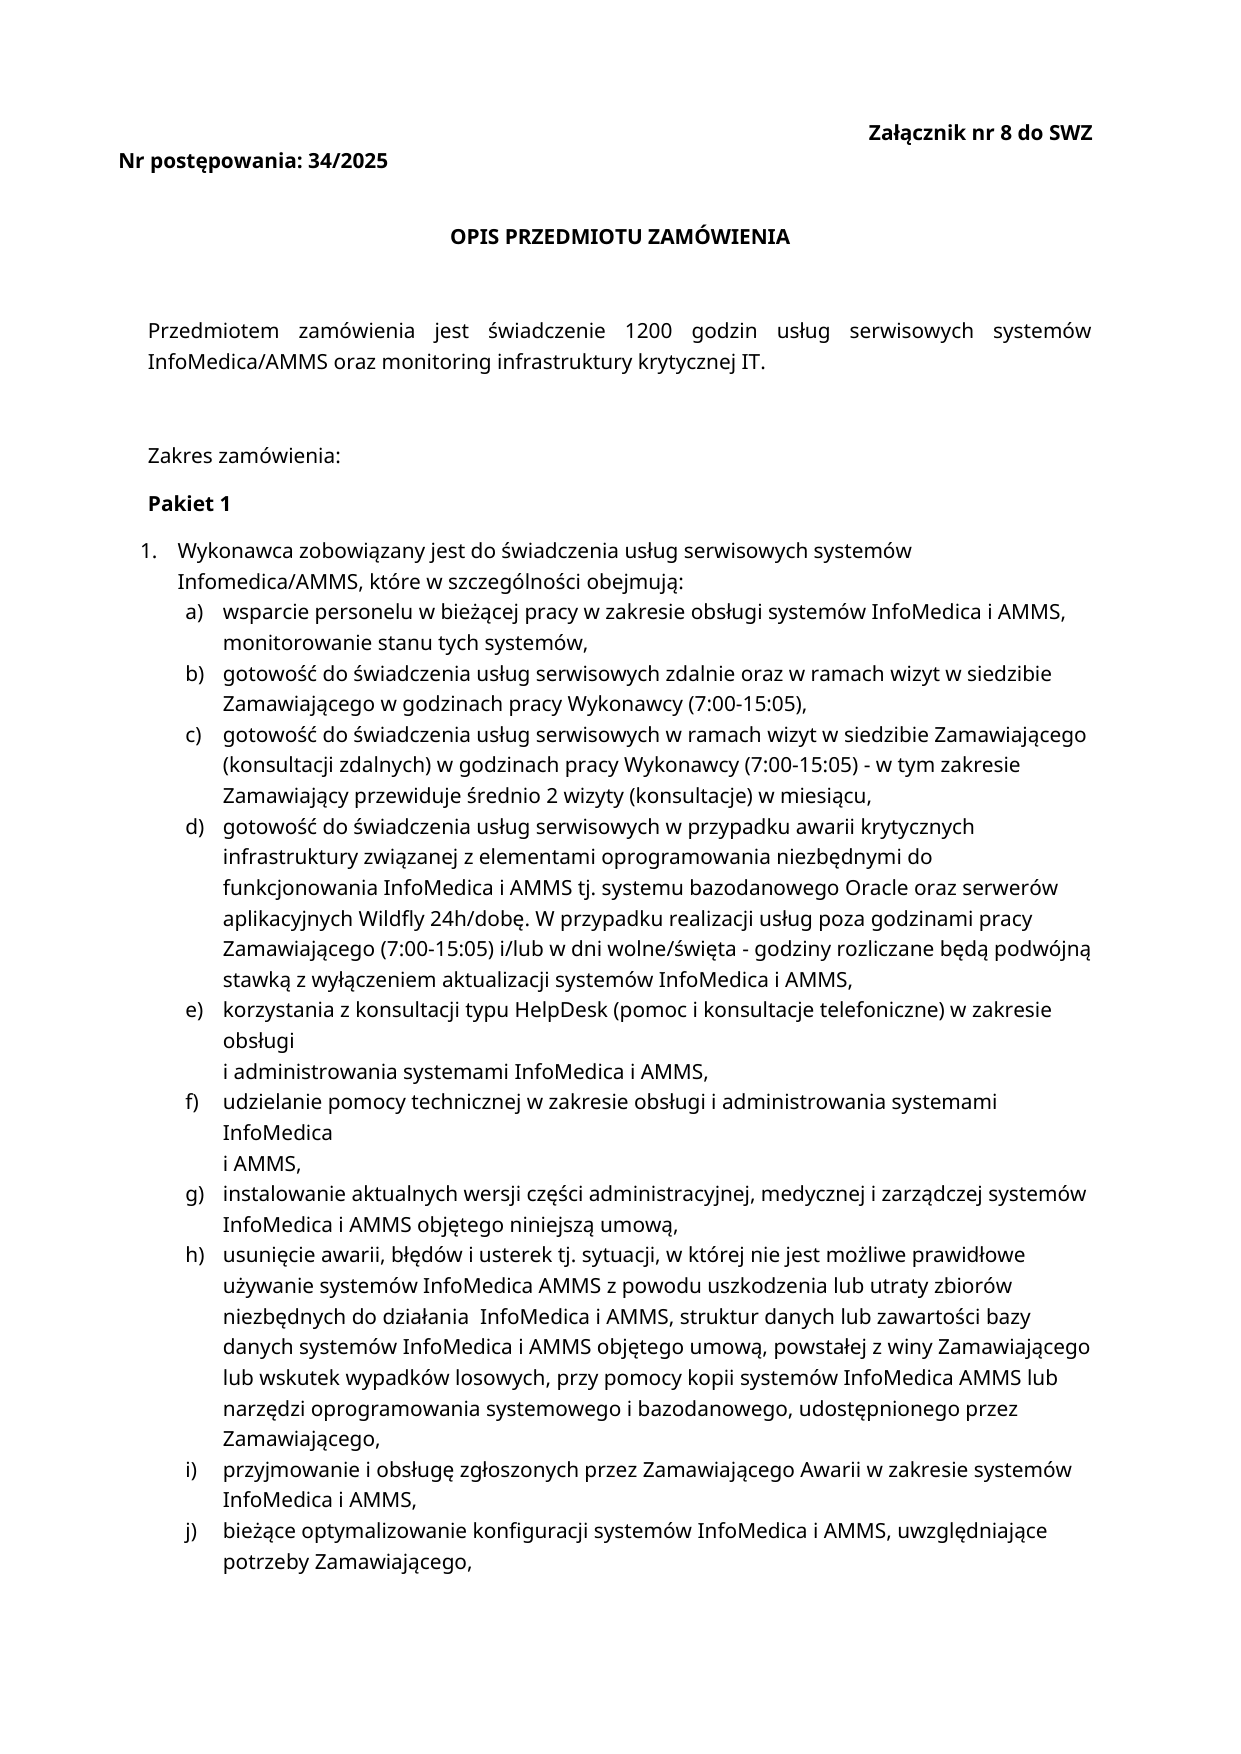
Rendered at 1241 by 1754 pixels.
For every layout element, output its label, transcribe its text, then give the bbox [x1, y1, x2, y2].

list gotowość do świadczenia usług serwisowych zdalnie oraz w ramach wizyt w siedzibie Zamawiającego w godzinach pracy Wykonawcy (7:00-15:05), [185, 659, 1092, 718]
list Wykonawca zobowiązany jest do świadczenia usług serwisowych systemów Infomedica/AMMS, które w szczególności obejmują: [140, 536, 1092, 595]
list gotowość do świadczenia usług serwisowych w ramach wizyt w siedzibie Zamawiającego (konsultacji zdalnych) w godzinach pracy Wykonawcy (7:00-15:05) - w tym zakresie Zamawiający przewiduje średnio 2 wizyty (konsultacje) w miesiącu, [185, 720, 1092, 810]
text OPIS PRZEDMIOTU ZAMÓWIENIA [148, 222, 1092, 250]
list instalowanie aktualnych wersji części administracyjnej, medycznej i zarządczej systemów InfoMedica i AMMS objętego niniejszą umową, [185, 1179, 1092, 1238]
list udzielanie pomocy technicznej w zakresie obsługi i administrowania systemami InfoMedica i AMMS, [185, 1087, 1092, 1177]
text Zakres zamówienia: [148, 442, 1092, 470]
text Przedmiotem zamówienia jest świadczenie 1200 godzin usług serwisowych systemów InfoMedica/AMMS oraz monitoring infrastruktury krytycznej IT. [148, 316, 1092, 376]
list wsparcie personelu w bieżącej pracy w zakresie obsługi systemów InfoMedica i AMMS, monitorowanie stanu tych systemów, [185, 597, 1092, 657]
list bieżące optymalizowanie konfiguracji systemów InfoMedica i AMMS, uwzględniające potrzeby Zamawiającego, [185, 1516, 1092, 1575]
list usunięcie awarii, błędów i usterek tj. sytuacji, w której nie jest możliwe prawidłowe używanie systemów InfoMedica AMMS z powodu uszkodzenia lub utraty zbiorów niezbędnych do działania InfoMedica i AMMS, struktur danych lub zawartości bazy danych systemów InfoMedica i AMMS objętego umową, powstałej z winy Zamawiającego lub wskutek wypadków losowych, przy pomocy kopii systemów InfoMedica AMMS lub narzędzi oprogramowania systemowego i bazodanowego, udostępnionego przez Zamawiającego, [185, 1241, 1092, 1453]
text Załącznik nr 8 do SWZ [148, 118, 1092, 147]
list korzystania z konsultacji typu HelpDesk (pomoc i konsultacje telefoniczne) w zakresie obsługi i administrowania systemami InfoMedica i AMMS, [185, 996, 1092, 1085]
text Pakiet 1 [148, 489, 1092, 517]
text Nr postępowania: 34/2025 [118, 147, 1092, 175]
list przyjmowanie i obsługę zgłoszonych przez Zamawiającego Awarii w zakresie systemów InfoMedica i AMMS, [185, 1455, 1092, 1514]
list gotowość do świadczenia usług serwisowych w przypadku awarii krytycznych infrastruktury związanej z elementami oprogramowania niezbędnymi do funkcjonowania InfoMedica i AMMS tj. systemu bazodanowego Oracle oraz serwerów aplikacyjnych Wildfly 24h/dobę. W przypadku realizacji usług poza godzinami pracy Zamawiającego (7:00-15:05) i/lub w dni wolne/święta - godziny rozliczane będą podwójną stawką z wyłączeniem aktualizacji systemów InfoMedica i AMMS, [185, 812, 1092, 993]
